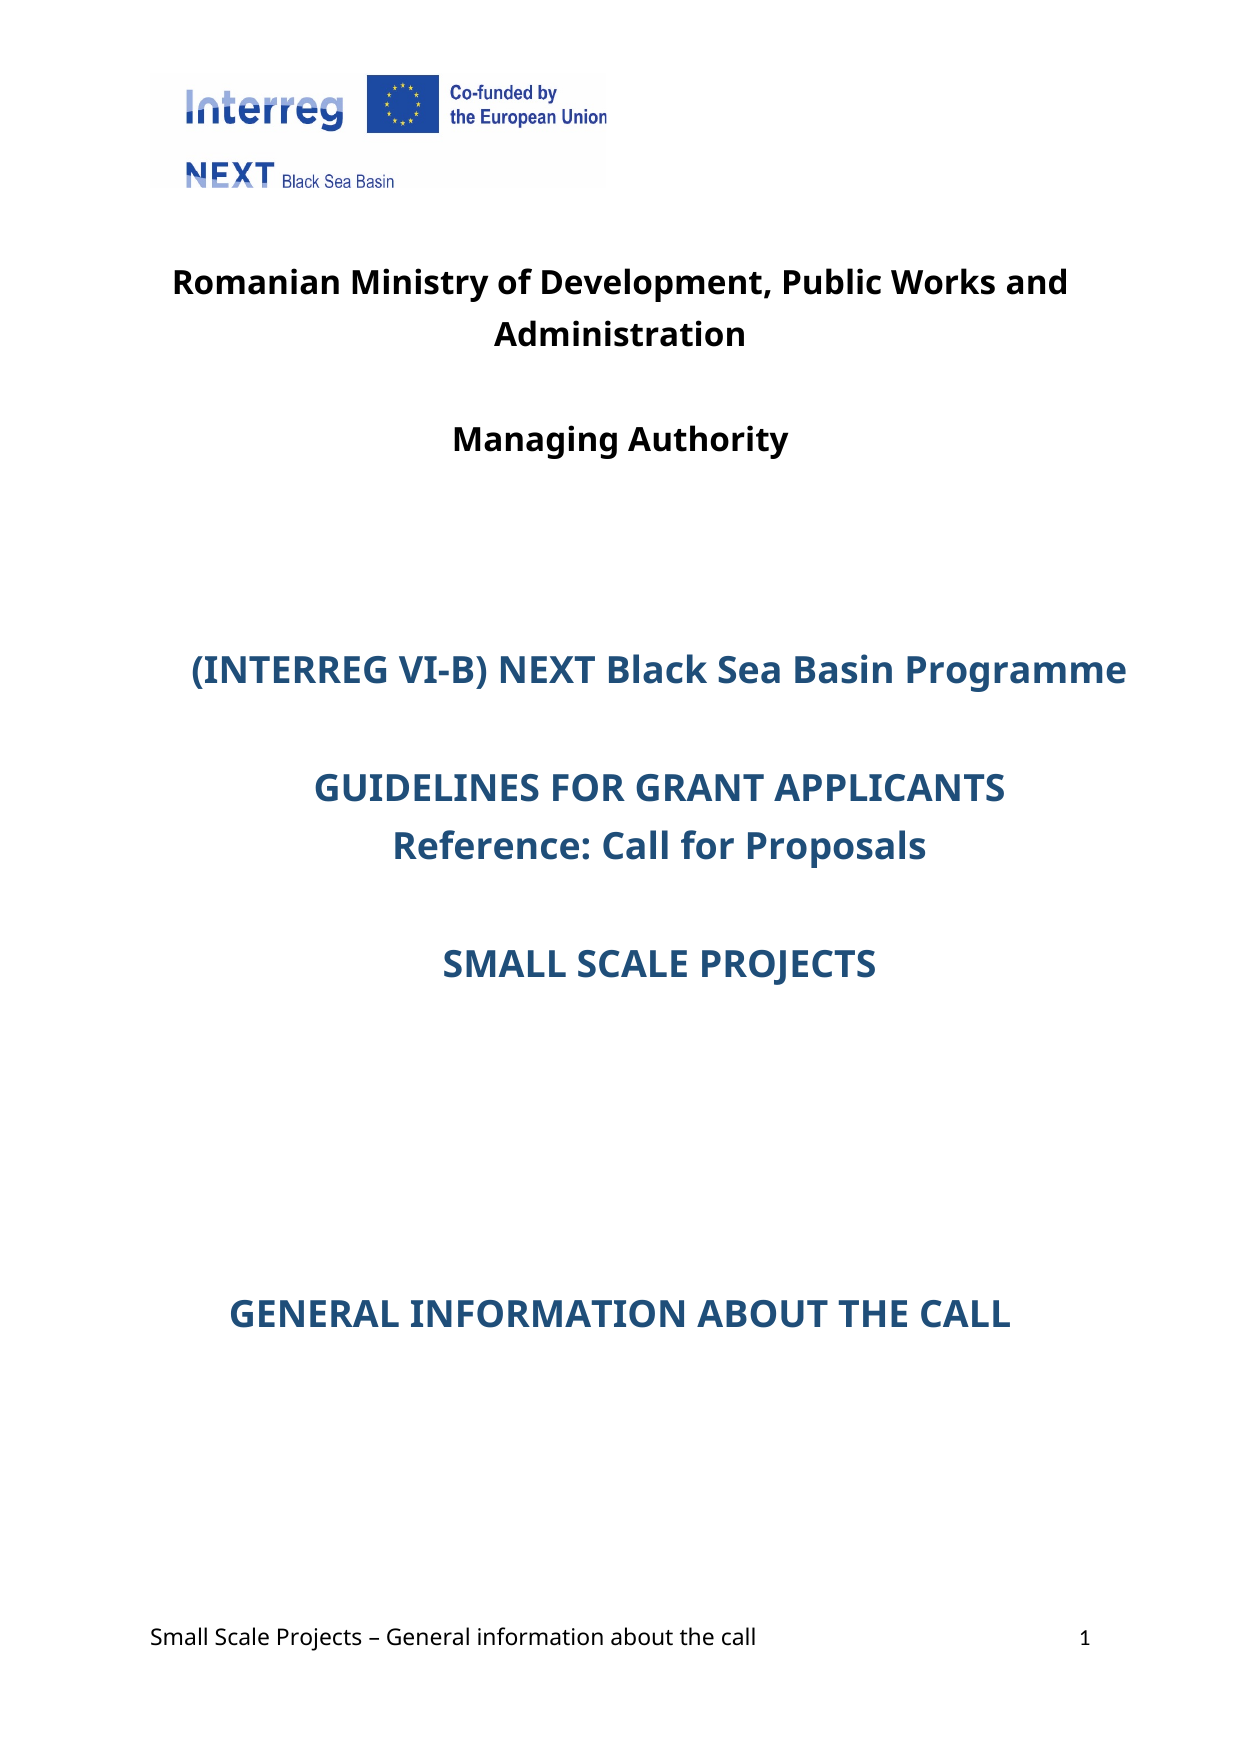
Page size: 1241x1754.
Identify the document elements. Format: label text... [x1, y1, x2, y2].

text GENERAL INFORMATION ABOUT THE CALL [150, 1288, 1090, 1339]
text Romanian Ministry of Development, Public Works and Administration [150, 259, 1090, 357]
table_header (INTERREG VI-B) NEXT Black Sea Basin Programme GUIDELINES FOR GRANT APPLICANTS Reference: Call for Proposals SMALL SCALE PROJECTS [150, 468, 1169, 1112]
text Managing Authority [150, 416, 1090, 461]
picture [150, 73, 607, 188]
